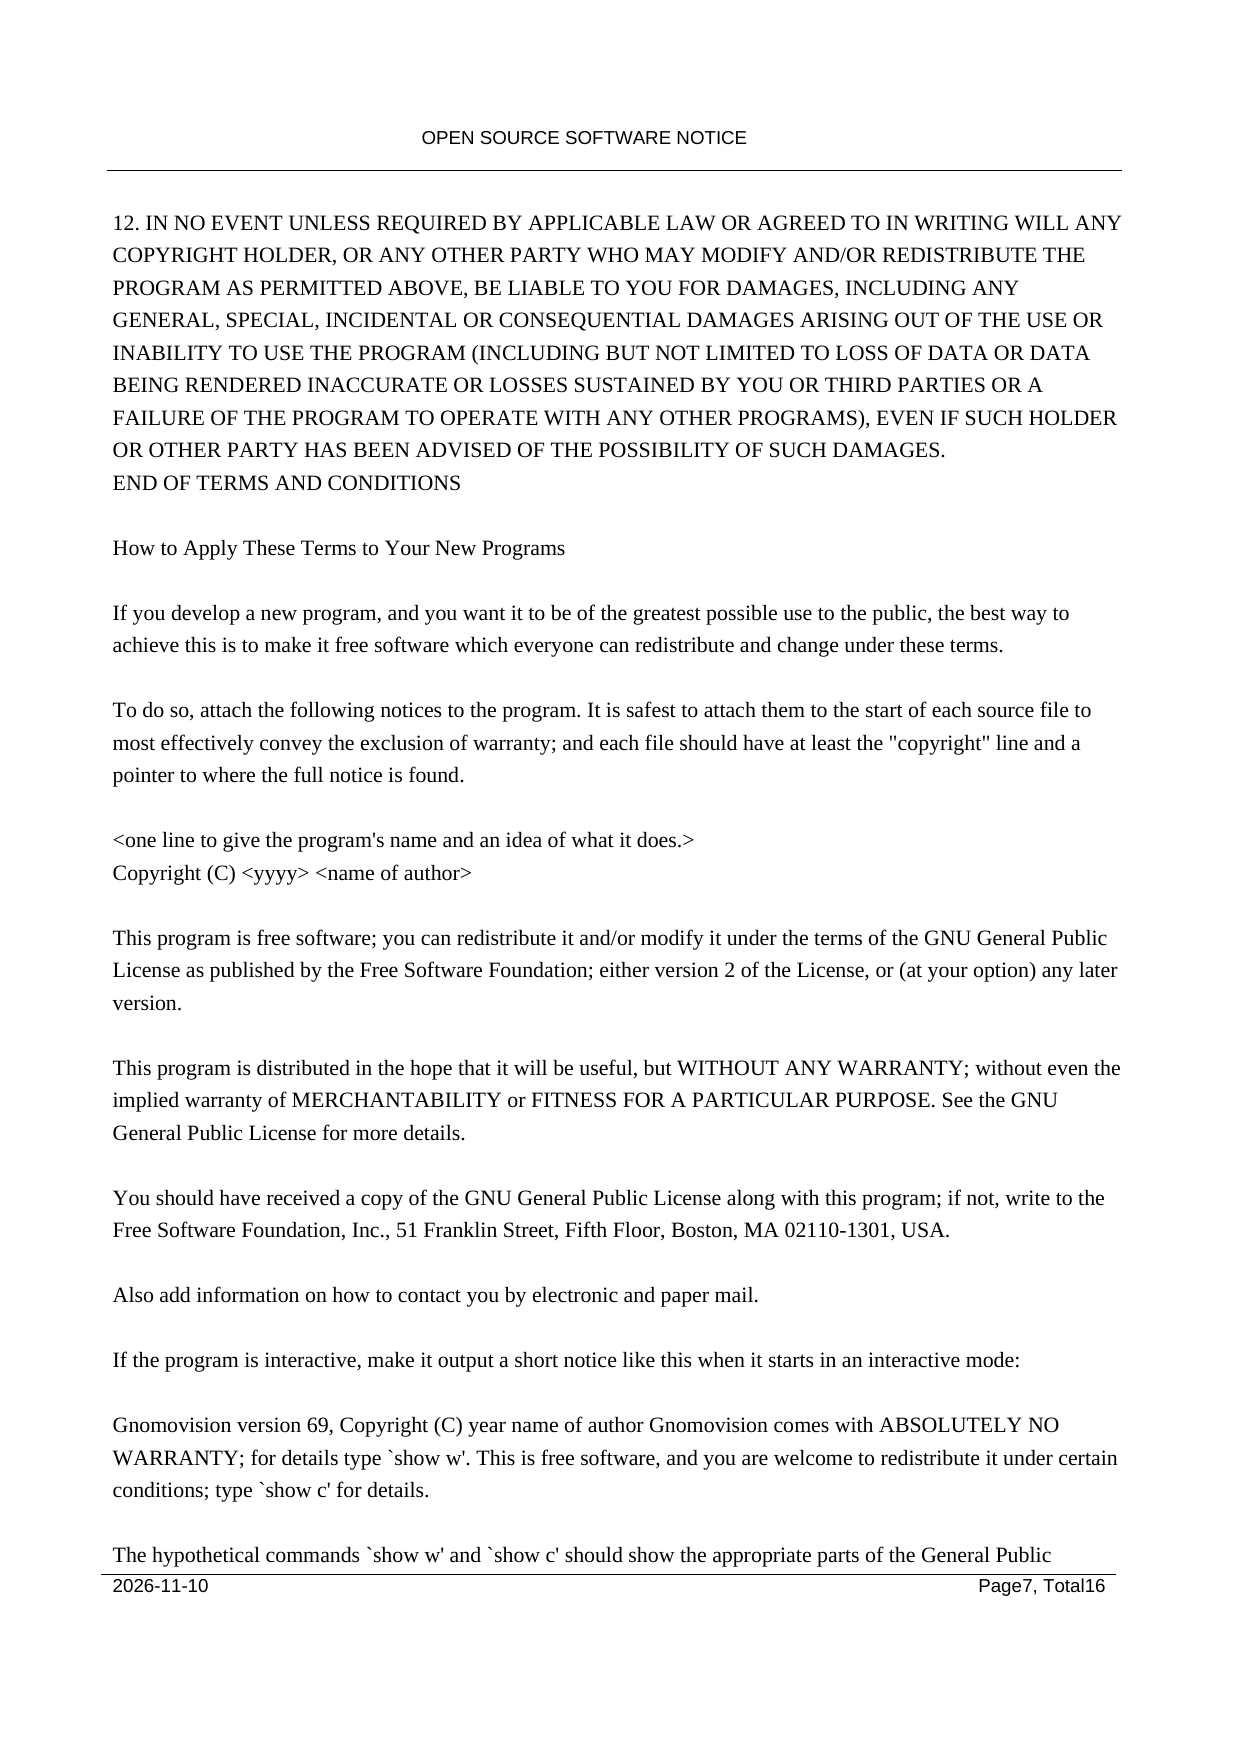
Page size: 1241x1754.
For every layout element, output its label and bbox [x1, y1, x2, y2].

text [112, 206, 1128, 1571]
